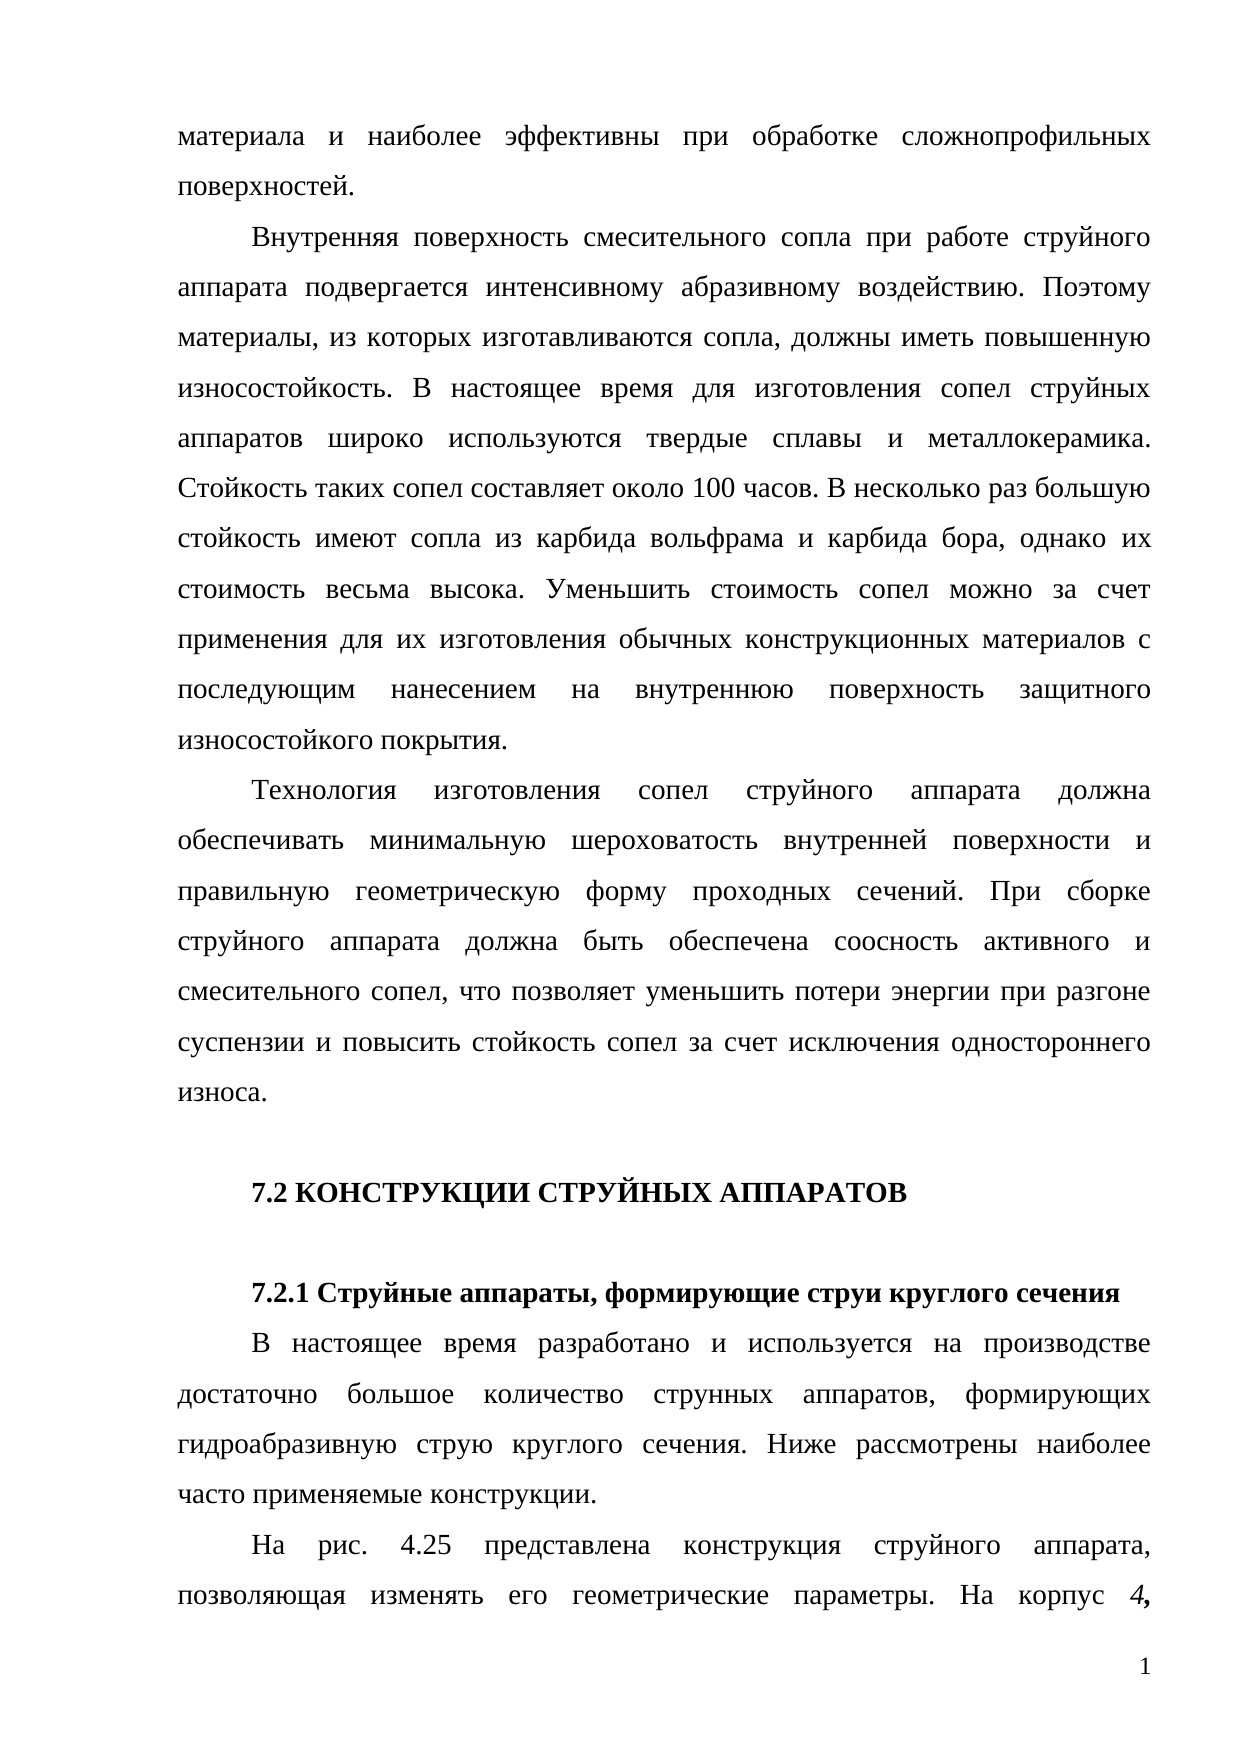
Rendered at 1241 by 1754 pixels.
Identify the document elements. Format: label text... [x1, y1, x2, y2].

text Внутренняя поверхность смесительного сопла при работе струйного аппарата подвергается интенсивному абразивному воздействию. Поэтому материалы, из которых изготавливаются сопла, должны иметь повышенную износостойкость. В настоящее время для изготовления сопел струйных аппаратов широко используются твердые сплавы и металлокерамика. Стойкость таких сопел составляет около 100 часов. В несколько раз большую стойкость имеют сопла из карбида вольфрама и карбида бора, однако их стоимость весьма высока. Уменьшить стоимость сопел можно за счет применения для их изготовления обычных конструкционных материалов с последующим нанесением на внутреннюю поверхность защитного износостойкого покрытия. [177, 219, 1152, 755]
text 7.2.1 Струйные аппараты, формирующие струи круглого сечения [177, 1275, 1152, 1309]
text 7.2 КОНСТРУКЦИИ СТРУЙНЫХ АППАРАТОВ [177, 1175, 1152, 1208]
text Технология изготовления сопел струйного аппарата должна обеспечивать минимальную шероховатость внутренней поверхности и правильную геометрическую форму проходных сечений. При сборке струйного аппарата должна быть обеспечена соосность активного и смесительного сопел, что позволяет уменьшить потери энергии при разгоне суспензии и повысить стойкость сопел за счет исключения одностороннего износа. [177, 772, 1152, 1108]
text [177, 1527, 1152, 1611]
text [177, 118, 1152, 202]
text В настоящее время разработано и используется на производстве достаточно большое количество струнных аппаратов, формирующих гидроабразивную струю круглого сечения. Ниже рассмотрены наиболее часто применяемые конструкции. [177, 1326, 1152, 1510]
